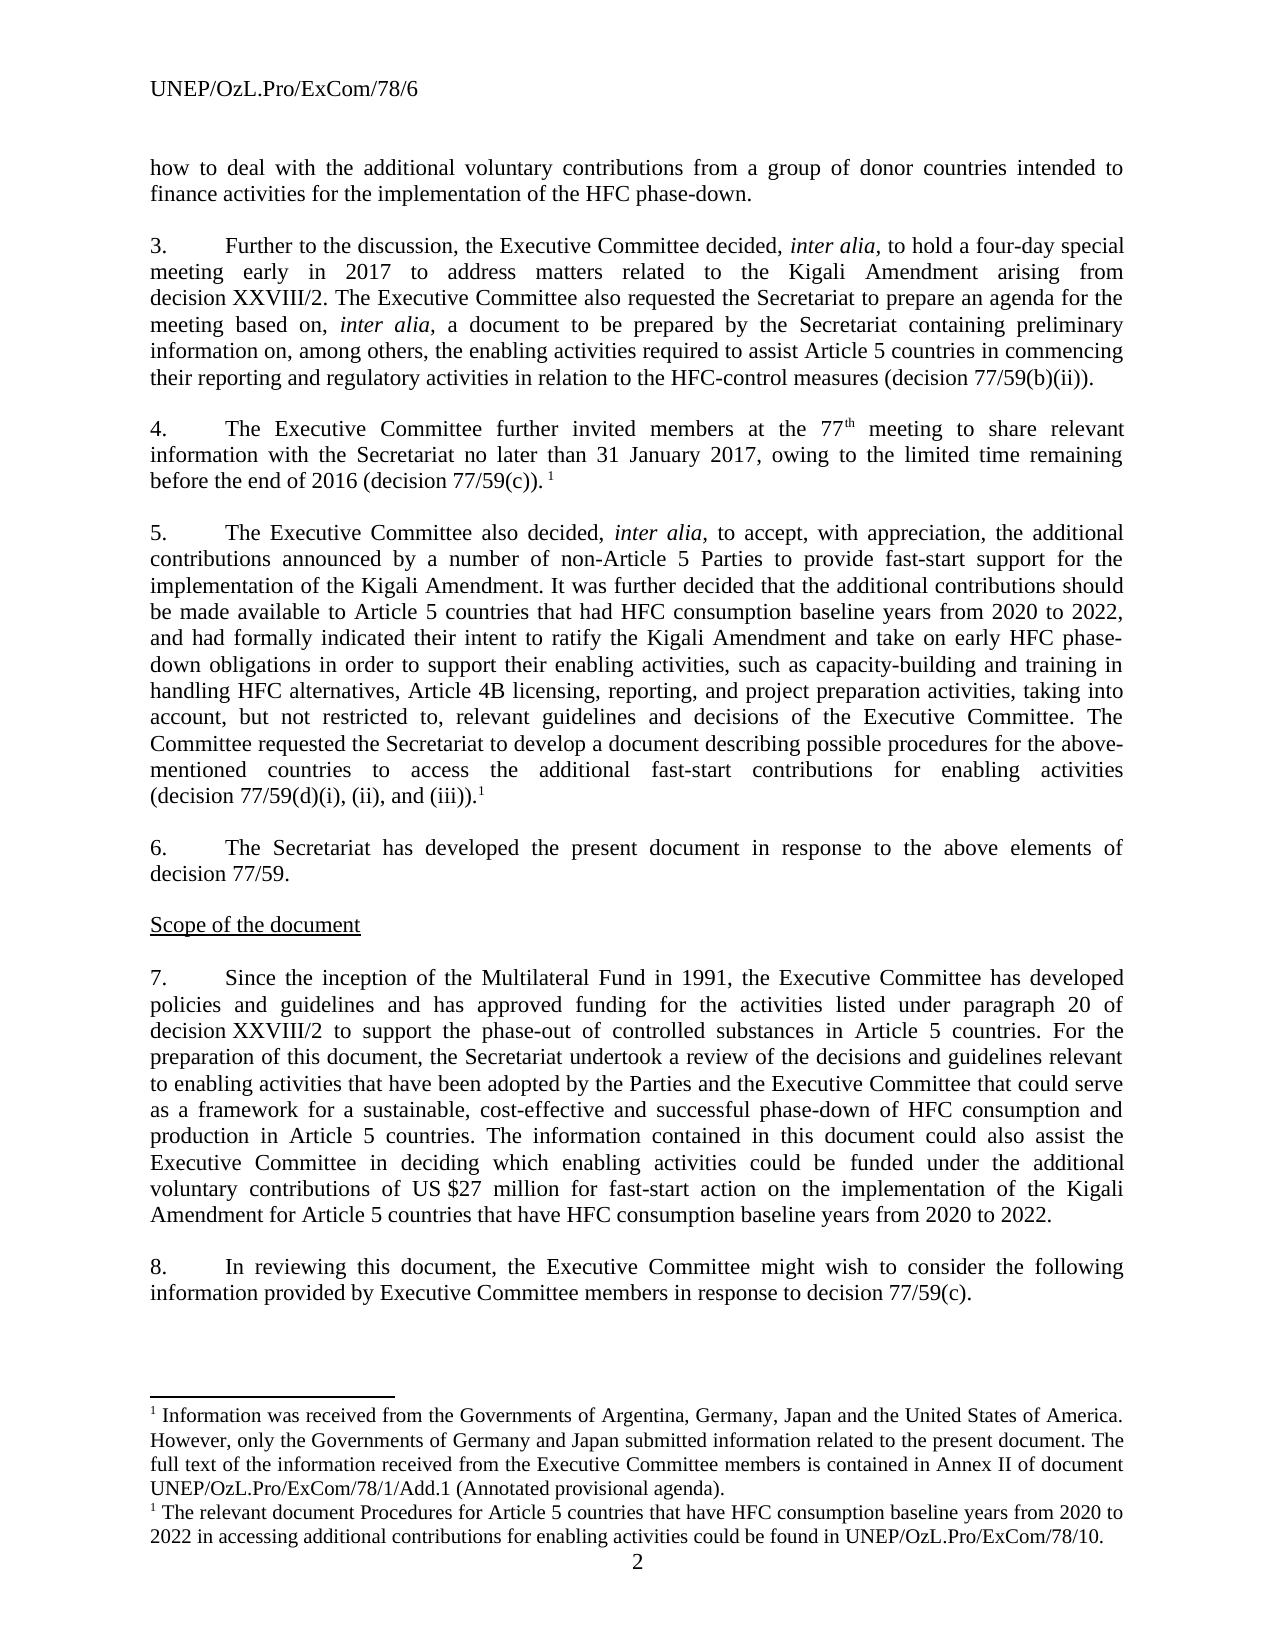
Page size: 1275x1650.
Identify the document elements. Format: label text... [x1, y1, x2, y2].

subtitle Since the inception of the Multilateral Fund in 1991, the Executive Committee has developed policies and guidelines and has approved funding for the activities listed under paragraph 20 of decision XXVIII/2 to support the phase-out of controlled substances in Article 5 countries. For the preparation of this document, the Secretariat undertook a review of the decisions and guidelines relevant to enabling activities that have been adopted by the Parties and the Executive Committee that could serve as a framework for a sustainable, cost-effective and successful phase-down of HFC consumption and production in Article 5 countries. The information contained in this document could also assist the Executive Committee in deciding which enabling activities could be funded under the additional voluntary contributions of US $27 million for fast-start action on the implementation of the Kigali Amendment for Article 5 countries that have HFC consumption baseline years from 2020 to 2022. [150, 964, 1125, 1228]
text Scope of the document [150, 912, 1125, 938]
subtitle In reviewing this document, the Executive Committee might wish to consider the following information provided by Executive Committee members in response to decision 77/59(c). [150, 1253, 1125, 1306]
subtitle The Executive Committee further invited members at the 77th meeting to share relevant information with the Secretariat no later than 31 January 2017, owing to the limited time remaining before the end of 2016 (decision 77/59(c)). [150, 415, 1125, 494]
subtitle The Executive Committee also decided, inter alia, to accept, with appreciation, the additional contributions announced by a number of non-Article 5 Parties to provide fast-start support for the implementation of the Kigali Amendment. It was further decided that the additional contributions should be made available to Article 5 countries that had HFC consumption baseline years from 2020 to 2022, and had formally indicated their intent to ratify the Kigali Amendment and take on early HFC phase-down obligations in order to support their enabling activities, such as capacity-building and training in handling HFC alternatives, Article 4B licensing, reporting, and project preparation activities, taking into account, but not restricted to, relevant guidelines and decisions of the Executive Committee. The Committee requested the Secretariat to develop a document describing possible procedures for the above-mentioned countries to access the additional fast-start contributions for enabling activities (decision 77/59(d)(i), (ii), and (iii)). [150, 519, 1125, 809]
subtitle The Secretariat has developed the present document in response to the above elements of decision 77/59. [150, 834, 1125, 887]
subtitle Further to the discussion, the Executive Committee decided, inter alia, to hold a four-day special meeting early in 2017 to address matters related to the Kigali Amendment arising from decision XXVIII/2. The Executive Committee also requested the Secretariat to prepare an agenda for the meeting based on, inter alia, a document to be prepared by the Secretariat containing preliminary information on, among others, the enabling activities required to assist Article 5 countries in commencing their reporting and regulatory activities in relation to the HFC-control measures (decision 77/59(b)(ii)). [150, 232, 1125, 390]
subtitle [150, 154, 1125, 207]
